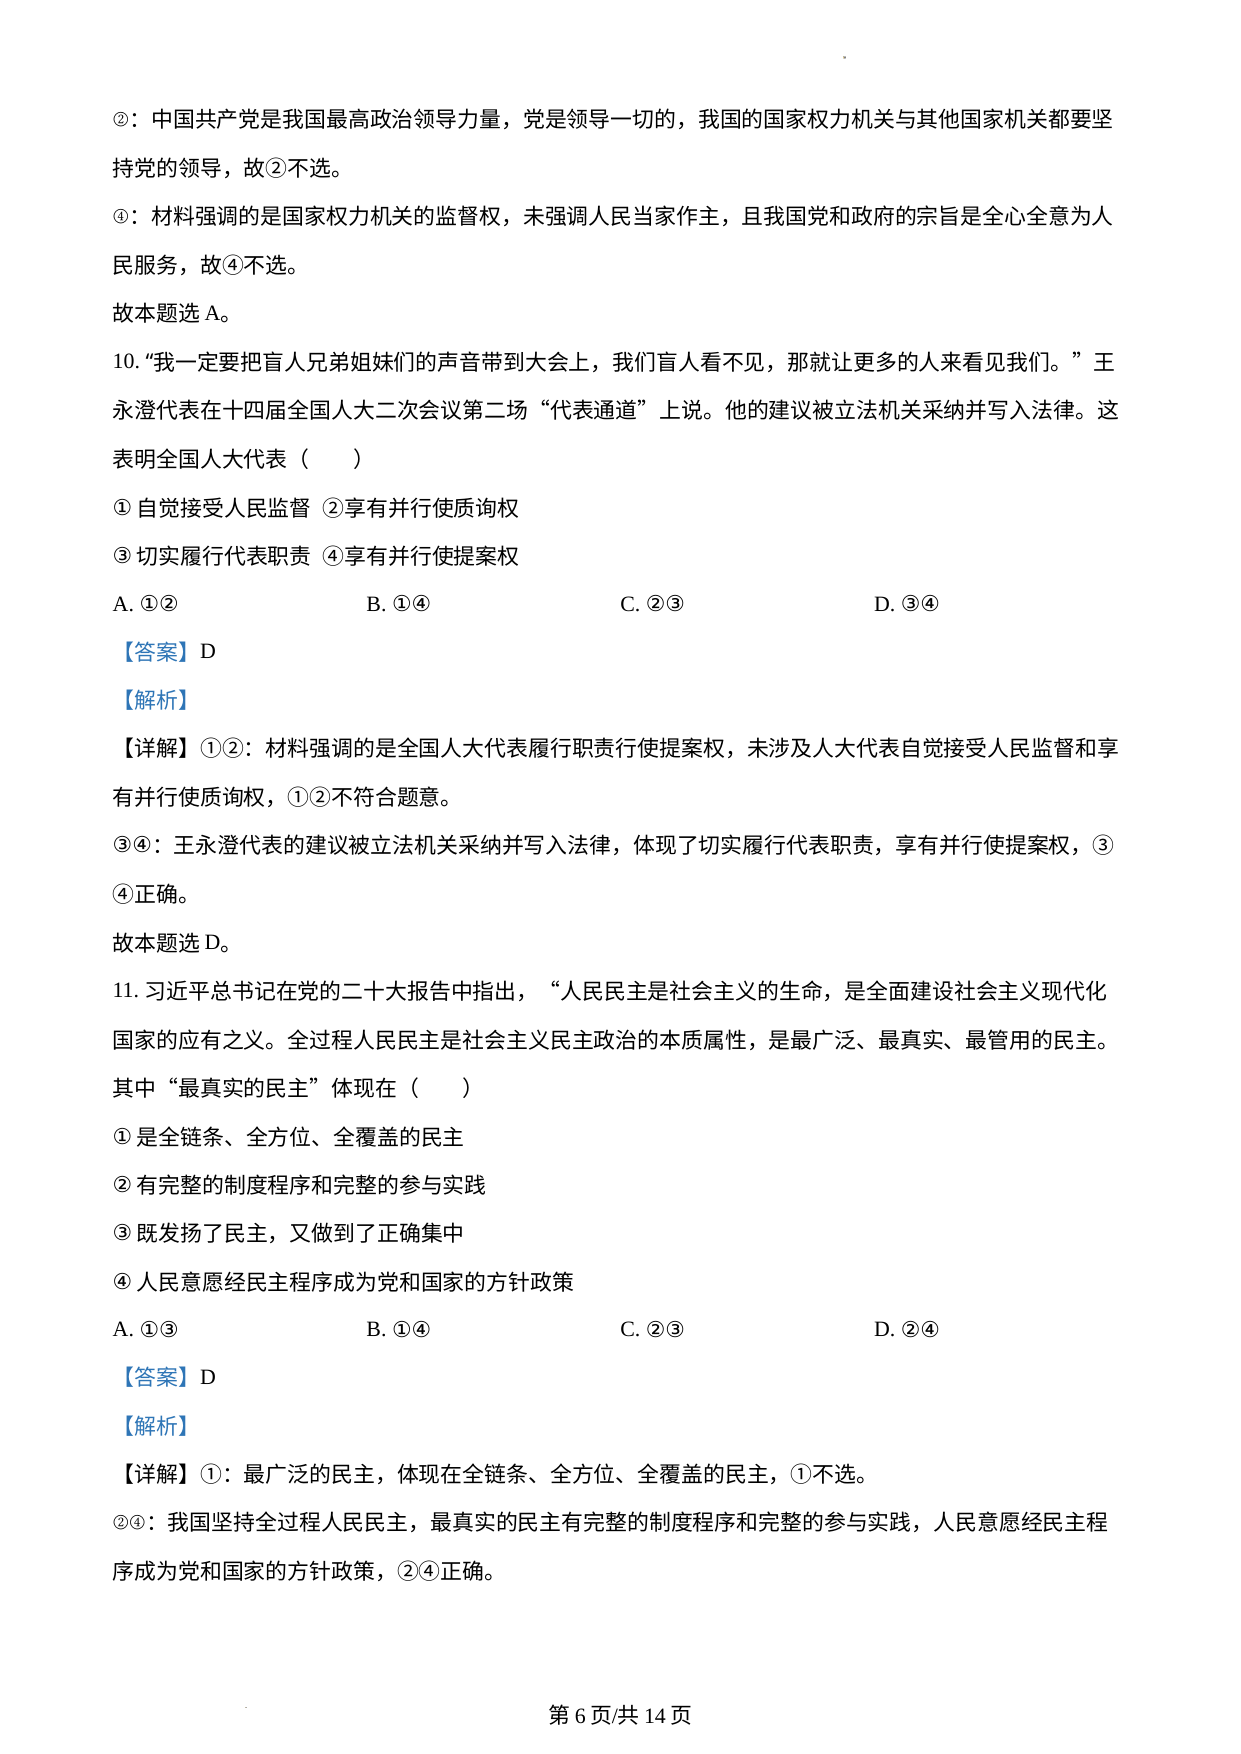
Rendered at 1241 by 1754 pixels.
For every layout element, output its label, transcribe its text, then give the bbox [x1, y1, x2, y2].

text ①自觉接受人民监督 ②享有并行使质询权 [112, 490, 1128, 523]
text ③既发扬了民主，又做到了正确集中 [112, 1216, 1128, 1248]
text ②④：我国坚持全过程人民民主，最真实的民主有完整的制度程序和完整的参与实践，人民意愿经民主程序成为党和国家的方针政策，②④正确。 [112, 1505, 1128, 1586]
text 【答案】D [112, 634, 1128, 667]
text 【详解】①②：材料强调的是全国人大代表履行职责行使提案权，未涉及人大代表自觉接受人民监督和享有并行使质询权，①②不符合题意。 [112, 731, 1128, 812]
text 【答案】D [112, 1360, 1128, 1392]
text 【解析】 [112, 683, 1128, 715]
text ③切实履行代表职责 ④享有并行使提案权 [112, 538, 1128, 571]
text 【解析】 [112, 1408, 1128, 1441]
text ②有完整的制度程序和完整的参与实践 [112, 1168, 1128, 1200]
text ①是全链条、全方位、全覆盖的民主 [112, 1119, 1128, 1152]
text ④人民意愿经民主程序成为党和国家的方针政策 [112, 1264, 1128, 1297]
text 11. 习近平总书记在党的二十大报告中指出，“人民民主是社会主义的生命，是全面建设社会主义现代化国家的应有之义。全过程人民民主是社会主义民主政治的本质属性，是最广泛、最真实、最管用的民主。其中“最真实的民主”体现在（ ） [112, 973, 1128, 1103]
text 【详解】①：最广泛的民主，体现在全链条、全方位、全覆盖的民主，①不选。 [112, 1457, 1128, 1489]
text 10. “我一定要把盲人兄弟姐妹们的声音带到大会上，我们盲人看不见，那就让更多的人来看见我们。”王永澄代表在十四届全国人大二次会议第二场“代表通道”上说。他的建议被立法机关采纳并写入法律。这表明全国人大代表（ ） [112, 344, 1128, 474]
text ③④：王永澄代表的建议被立法机关采纳并写入法律，体现了切实履行代表职责，享有并行使提案权，③④正确。 [112, 828, 1128, 909]
text A. ①③ B. ①④ C. ②③ D. ②④ [112, 1313, 1128, 1345]
text 故本题选D。 [112, 925, 1128, 958]
text A. ①② B. ①④ C. ②③ D. ③④ [112, 587, 1128, 619]
text ②：中国共产党是我国最高政治领导力量，党是领导一切的，我国的国家权力机关与其他国家机关都要坚持党的领导，故②不选。 [112, 102, 1128, 183]
text ④：材料强调的是国家权力机关的监督权，未强调人民当家作主，且我国党和政府的宗旨是全心全意为人民服务，故④不选。 [112, 199, 1128, 280]
text 故本题选A。 [112, 296, 1128, 328]
